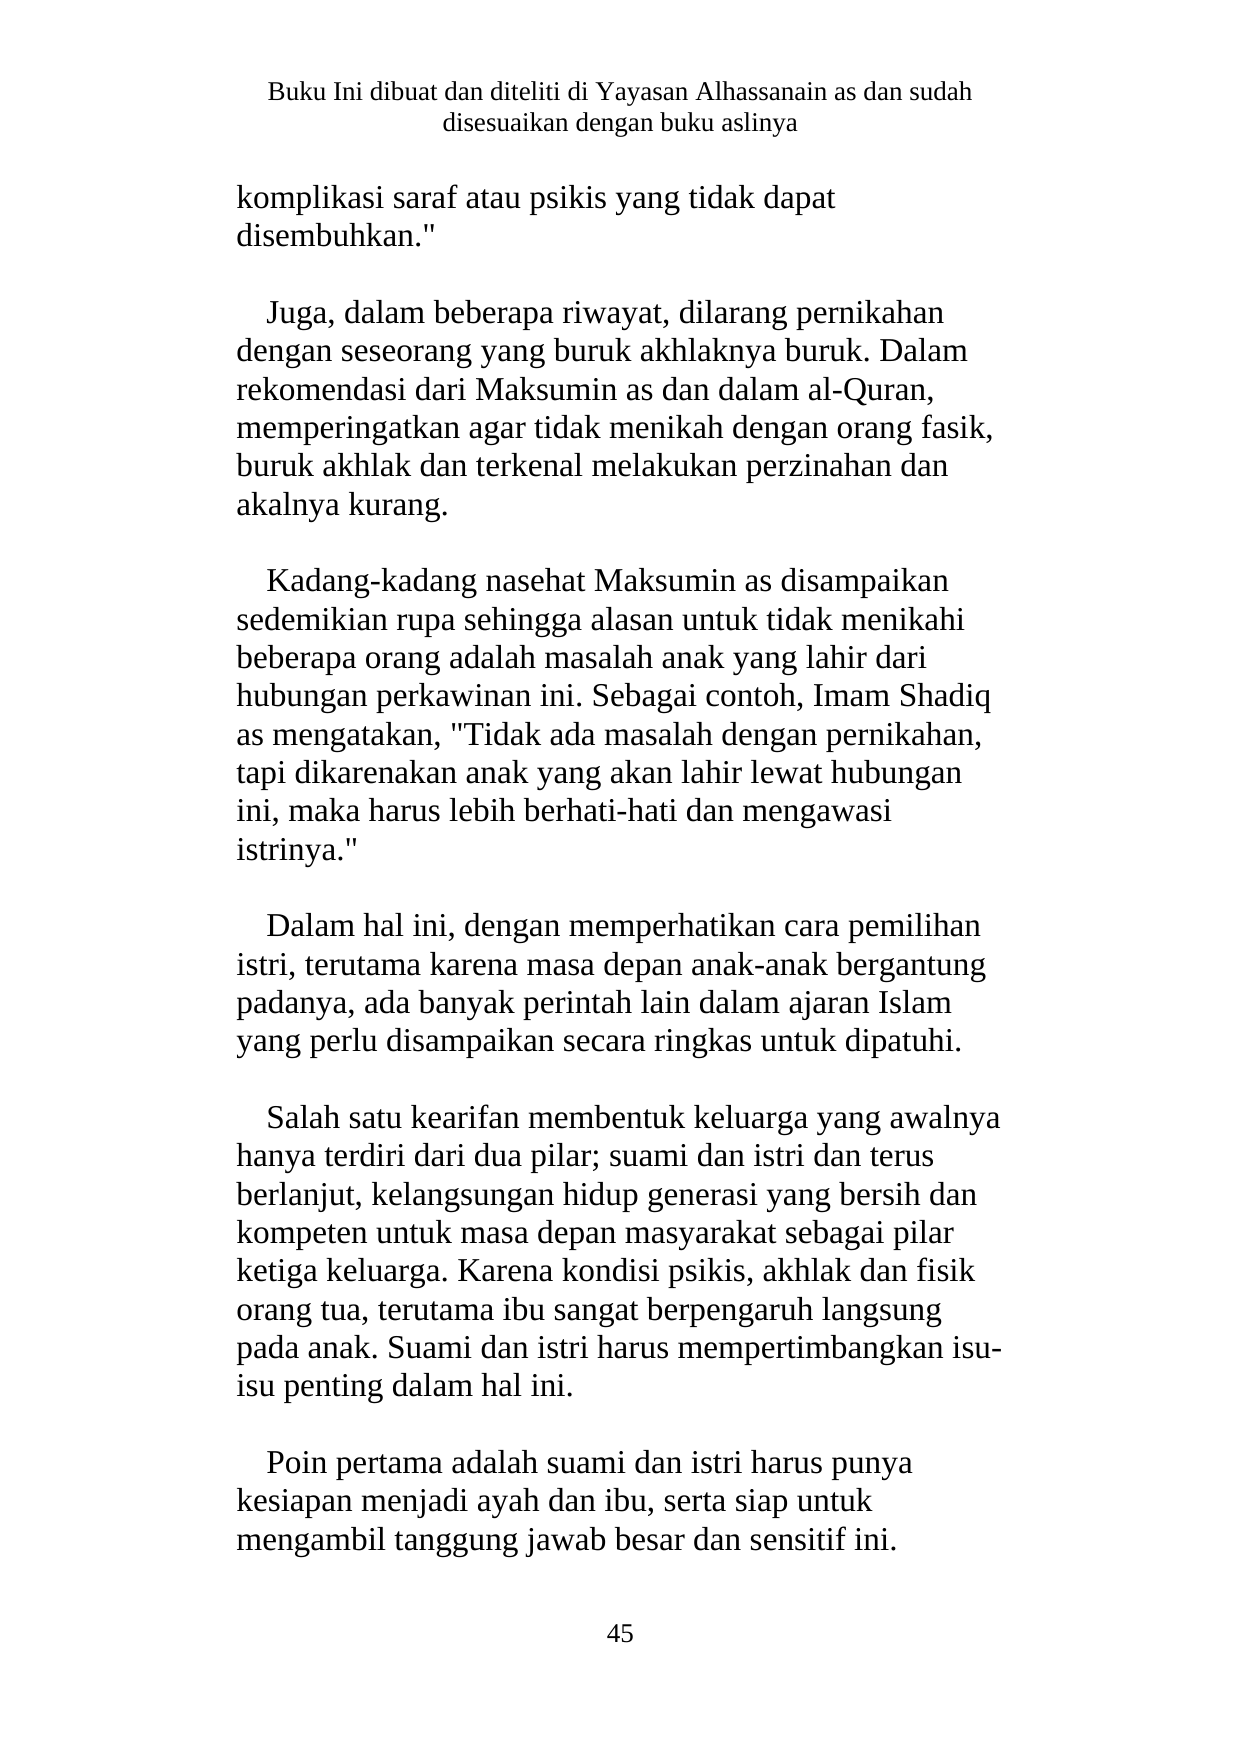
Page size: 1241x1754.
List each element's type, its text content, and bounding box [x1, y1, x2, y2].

text Salah satu kearifan membentuk keluarga yang awalnya hanya terdiri dari dua pilar; suami dan istri dan terus berlanjut, kelangsungan hidup generasi yang bersih dan kompeten untuk masa depan masyarakat sebagai pilar ketiga keluarga. Karena kondisi psikis, akhlak dan fisik orang tua, terutama ibu sangat berpengaruh langsung pada anak. Suami dan istri harus mempertimbangkan isu-isu penting dalam hal ini. [236, 1097, 1004, 1404]
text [236, 1442, 1004, 1557]
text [236, 177, 1004, 254]
text Kadang-kadang nasehat Maksumin as disampaikan sedemikian rupa sehingga alasan untuk tidak menikahi beberapa orang adalah masalah anak yang lahir dari hubungan perkawinan ini. Sebagai contoh, Imam Shadiq as mengatakan, "Tidak ada masalah dengan pernikahan, tapi dikarenakan anak yang akan lahir lewat hubungan ini, maka harus lebih berhati-hati dan mengawasi istrinya." [236, 561, 1004, 867]
text Dalam hal ini, dengan memperhatikan cara pemilihan istri, terutama karena masa depan anak-anak bergantung padanya, ada banyak perintah lain dalam ajaran Islam yang perlu disampaikan secara ringkas untuk dipatuhi. [236, 906, 1004, 1059]
text Juga, dalam beberapa riwayat, dilarang pernikahan dengan seseorang yang buruk akhlaknya buruk. Dalam rekomendasi dari Maksumin as dan dalam al-Quran, memperingatkan agar tidak menikah dengan orang fasik, buruk akhlak dan terkenal melakukan perzinahan dan akalnya kurang. [236, 292, 1004, 522]
